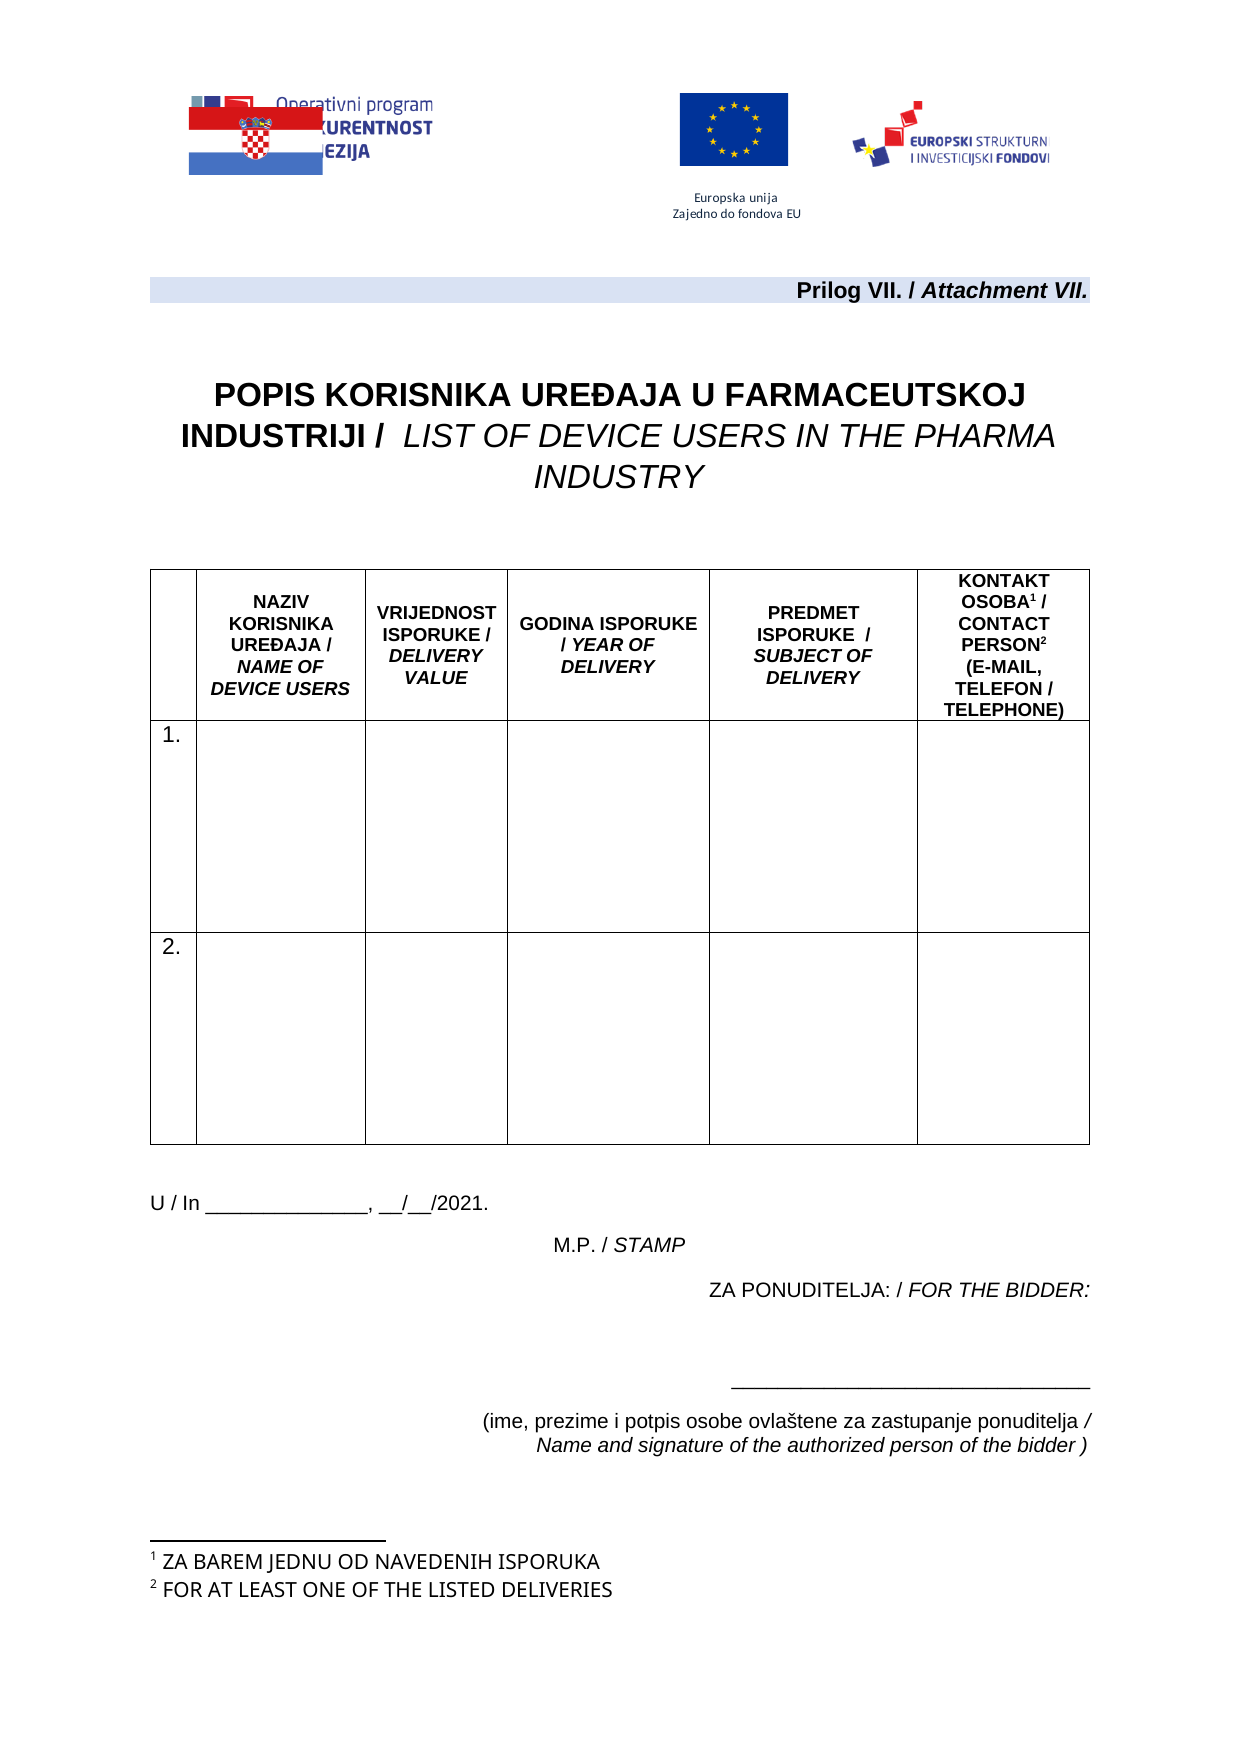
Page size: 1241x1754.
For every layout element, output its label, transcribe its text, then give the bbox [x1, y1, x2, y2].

table_cell [508, 933, 709, 1144]
table_cell [918, 933, 1089, 1144]
picture [188, 96, 433, 175]
text ZA PONUDITELJA: / FOR THE BIDDER: [150, 1276, 1090, 1302]
text Prilog VII. / Attachment VII. [150, 277, 1090, 303]
picture [679, 93, 789, 166]
table_cell [710, 933, 917, 1144]
text M.P. / STAMP [150, 1233, 1090, 1257]
table_header NAZIV KORISNIKA UREĐAJA / NAME OF DEVICE USERS [197, 570, 365, 720]
table_header KONTAKT OSOBA / CONTACT PERSON (E-MAIL, TELEFON / TELEPHONE) [918, 570, 1089, 720]
table_cell [710, 721, 917, 932]
text (ime, prezime i potpis osobe ovlaštene za zastupanje ponuditelja / [150, 1408, 1090, 1432]
text POPIS KORISNIKA UREĐAJA U FARMACEUTSKOJ INDUSTRIJI / LIST OF DEVICE USERS IN THE PHARMA INDUSTRY [150, 374, 1090, 496]
table_cell [366, 933, 507, 1144]
table_cell [366, 721, 507, 932]
table_cell [508, 721, 709, 932]
table_header PREDMET ISPORUKE / SUBJECT OF DELIVERY [710, 570, 917, 720]
text U / In ______________, __/__/2021. [150, 1190, 1090, 1214]
text Name and signature of the authorized person of the bidder ) [150, 1432, 1090, 1456]
picture [852, 101, 1050, 167]
table_cell [918, 721, 1089, 932]
table_cell [197, 721, 365, 932]
table_header [151, 570, 196, 720]
table_cell 2. [151, 933, 196, 1144]
table_cell 1. [151, 721, 196, 932]
text _______________________________ [150, 1366, 1090, 1390]
table_header GODINA ISPORUKE / YEAR OF DELIVERY [508, 570, 709, 720]
table_cell [197, 933, 365, 1144]
table_header VRIJEDNOST ISPORUKE / DELIVERY VALUE [366, 570, 507, 720]
